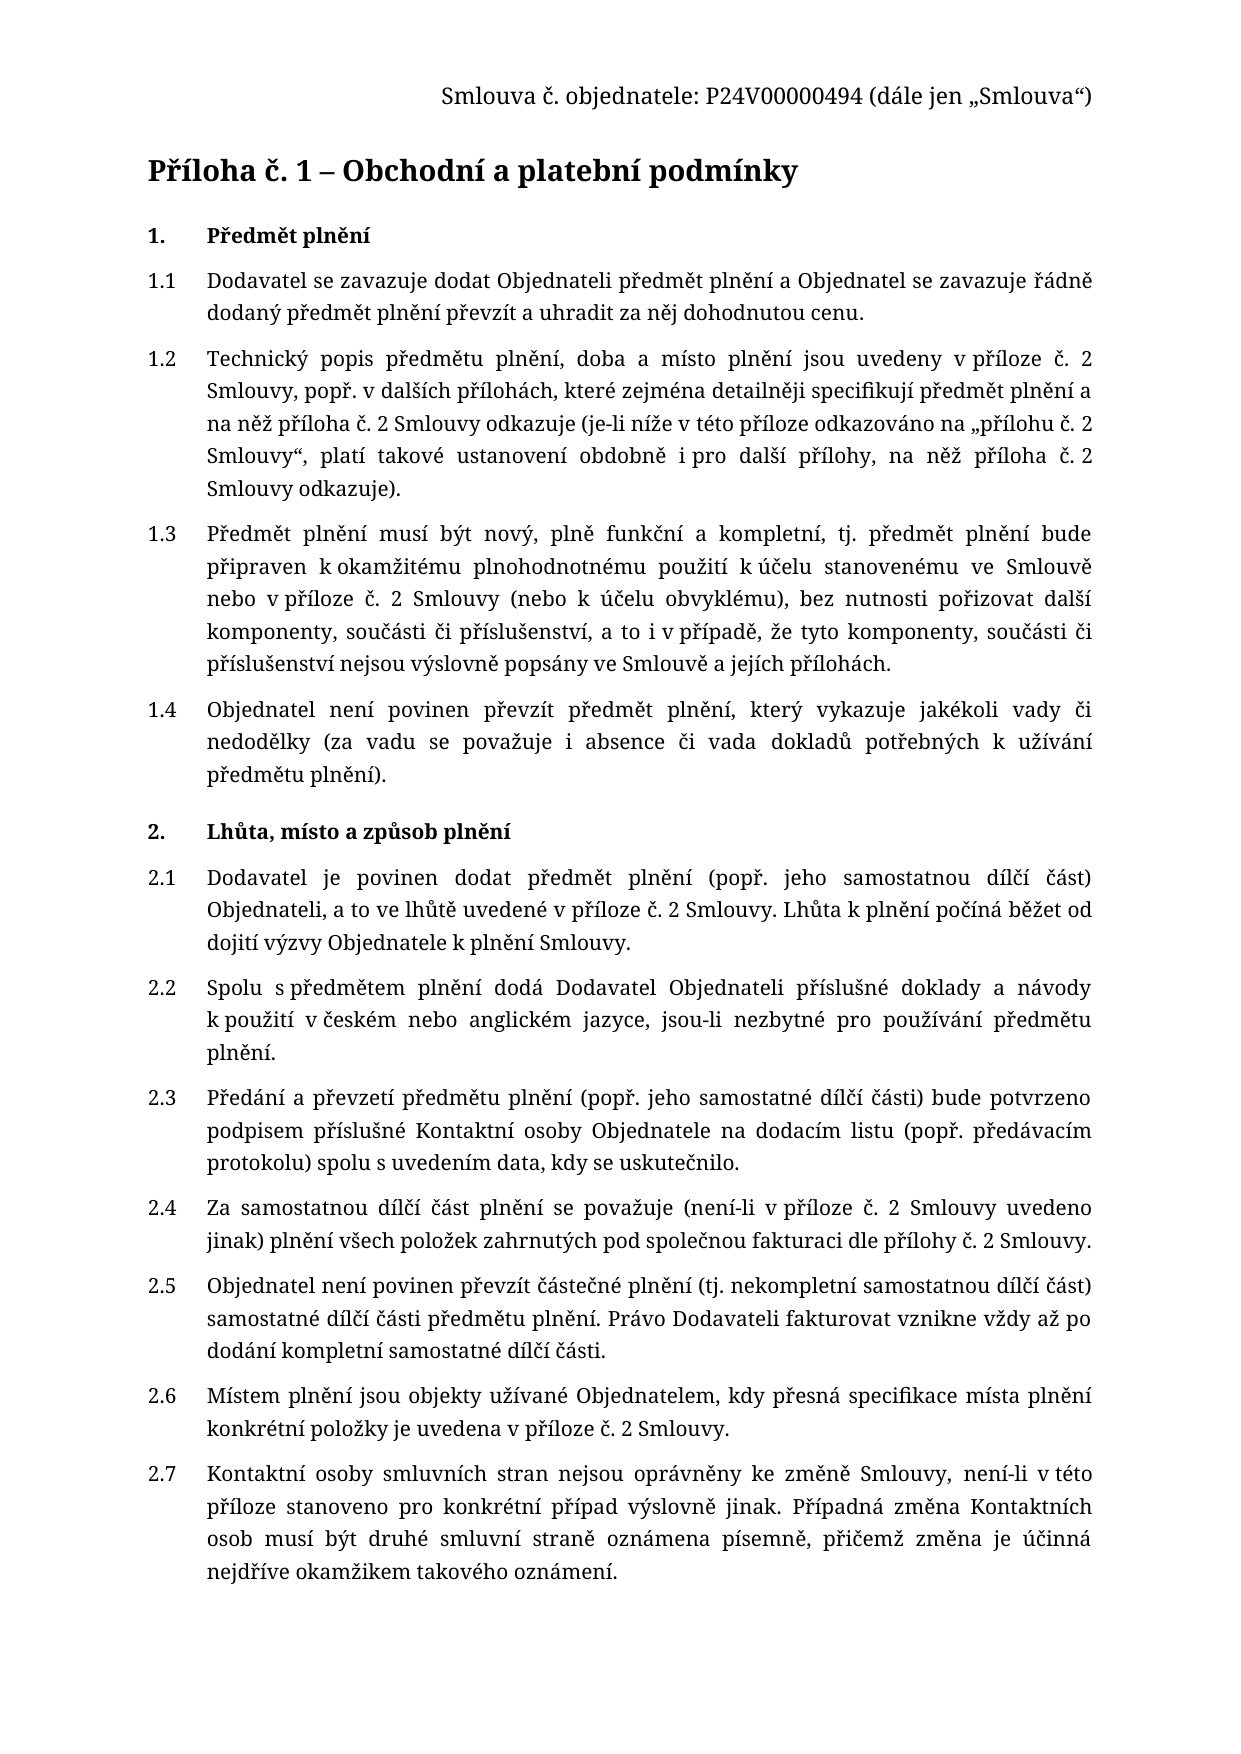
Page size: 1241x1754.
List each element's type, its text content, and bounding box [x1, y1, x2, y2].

list Objednatel není povinen převzít předmět plnění, který vykazuje jakékoli vady či nedodělky (za vadu se považuje i absence či vada dokladů potřebných k užívání předmětu plnění). [148, 695, 1093, 788]
list Objednatel není povinen převzít částečné plnění (tj. nekompletní samostatnou dílčí část) samostatné dílčí části předmětu plnění. Právo Dodavateli fakturovat vznikne vždy až po dodání kompletní samostatné dílčí části. [148, 1271, 1093, 1365]
list Dodavatel se zavazuje dodat Objednateli předmět plnění a Objednatel se zavazuje řádně dodaný předmět plnění převzít a uhradit za něj dohodnutou cenu. [148, 266, 1093, 327]
list Technický popis předmětu plnění, doba a místo plnění jsou uvedeny v příloze č. 2 Smlouvy, popř. v dalších přílohách, které zejména detailněji specifikují předmět plnění a na něž příloha č. 2 Smlouvy odkazuje (je-li níže v této příloze odkazováno na „přílohu č. 2 Smlouvy“, platí takové ustanovení obdobně i pro další přílohy, na něž příloha č. 2 Smlouvy odkazuje). [148, 344, 1093, 502]
list Předmět plnění [148, 221, 1093, 249]
list Lhůta, místo a způsob plnění [148, 817, 1093, 846]
list Předmět plnění musí být nový, plně funkční a kompletní, tj. předmět plnění bude připraven k okamžitému plnohodnotnému použití k účelu stanovenému ve Smlouvě nebo v příloze č. 2 Smlouvy (nebo k účelu obvyklému), bez nutnosti pořizovat další komponenty, součásti či příslušenství, a to i v případě, že tyto komponenty, součásti či příslušenství nejsou výslovně popsány ve Smlouvě a jejích přílohách. [148, 519, 1093, 678]
list Spolu s předmětem plnění dodá Dodavatel Objednateli příslušné doklady a návody k použití v českém nebo anglickém jazyce, jsou-li nezbytné pro používání předmětu plnění. [148, 973, 1093, 1067]
list Předání a převzetí předmětu plnění (popř. jeho samostatné dílčí části) bude potvrzeno podpisem příslušné Kontaktní osoby Objednatele na dodacím listu (popř. předávacím protokolu) spolu s uvedením data, kdy se uskutečnilo. [148, 1083, 1093, 1177]
list Dodavatel je povinen dodat předmět plnění (popř. jeho samostatnou dílčí část) Objednateli, a to ve lhůtě uvedené v příloze č. 2 Smlouvy. Lhůta k plnění počíná běžet od dojití výzvy Objednatele k plnění Smlouvy. [148, 863, 1093, 956]
list Za samostatnou dílčí část plnění se považuje (není-li v příloze č. 2 Smlouvy uvedeno jinak) plnění všech položek zahrnutých pod společnou fakturaci dle přílohy č. 2 Smlouvy. [148, 1193, 1093, 1254]
text Příloha č. 1 – Obchodní a platební podmínky [148, 150, 1093, 190]
list Místem plnění jsou objekty užívané Objednatelem, kdy přesná specifikace místa plnění konkrétní položky je uvedena v příloze č. 2 Smlouvy. [148, 1382, 1093, 1443]
list Kontaktní osoby smluvních stran nejsou oprávněny ke změně Smlouvy, není-li v této příloze stanoveno pro konkrétní případ výslovně jinak. Případná změna Kontaktních osob musí být druhé smluvní straně oznámena písemně, přičemž změna je účinná nejdříve okamžikem takového oznámení. [148, 1459, 1093, 1586]
